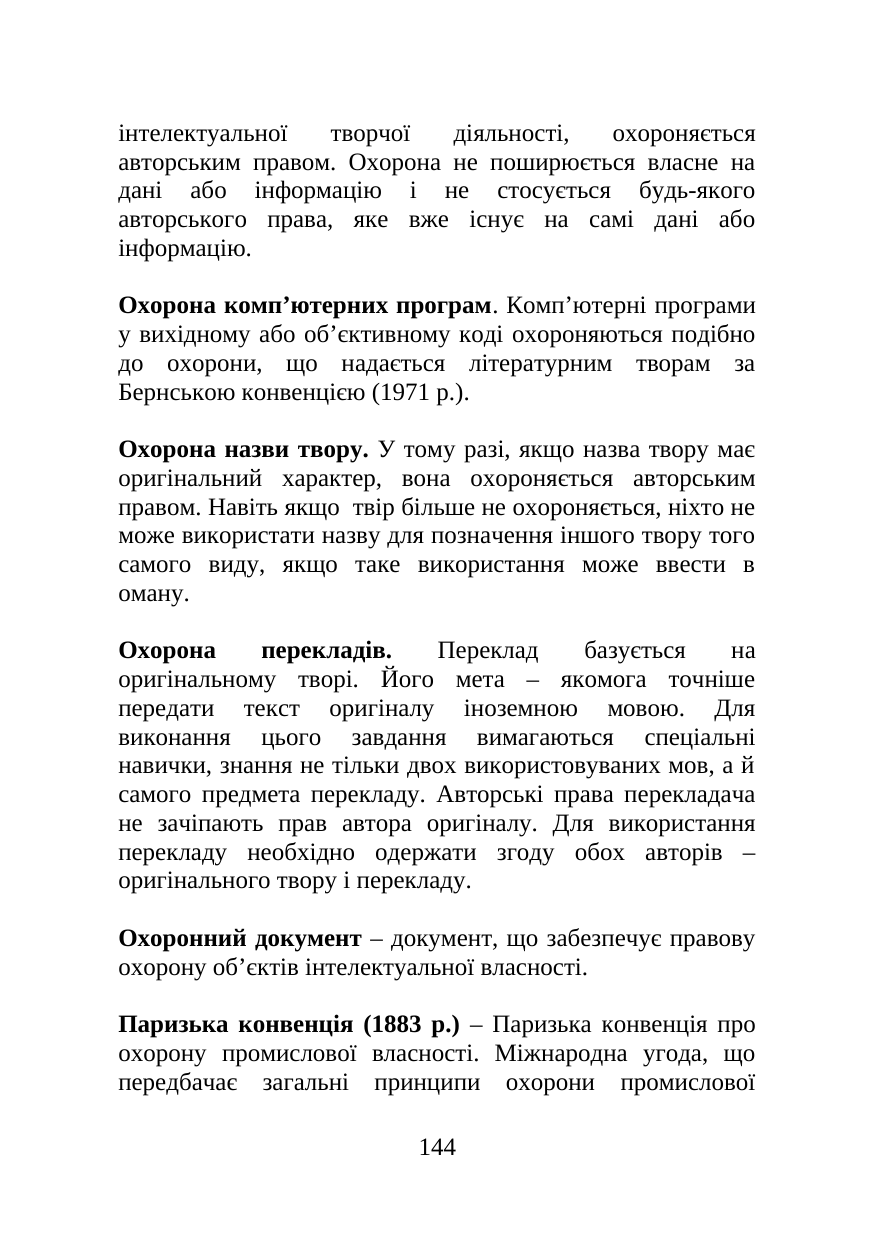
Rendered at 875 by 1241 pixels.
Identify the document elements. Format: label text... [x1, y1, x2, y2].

text Охоронний документ – документ, що забезпечує правову охорону об’єктів інтелектуальної власності. [118, 923, 756, 981]
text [118, 118, 756, 262]
text Охорона перекладів. Переклад базується на оригінальному творі. Його мета – якомога точніше передати текст оригіналу іноземною мовою. Для виконання цього завдання вимагаються спеціальні навички, знання не тільки двох використовуваних мов, а й самого предмета перекладу. Авторські права перекладача не зачіпають прав автора оригіналу. Для використання перекладу необхідно одержати згоду обох авторів – оригінального твору і перекладу. [118, 636, 756, 894]
text Охорона назви твору. У тому разі, якщо назва твору має оригінальний характер, вона охороняється авторським правом. Навіть якщо твір більше не охороняється, ніхто не може використати назву для позначення іншого твору того самого виду, якщо таке використання може ввести в оману. [118, 434, 756, 607]
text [118, 1009, 756, 1096]
text Охорона комп’ютерних програм. Комп’ютерні програми у вихідному або об’єктивному коді охороняються подібно до охорони, що надається літературним творам за Бернською конвенцією (1971 р.). [118, 291, 756, 406]
